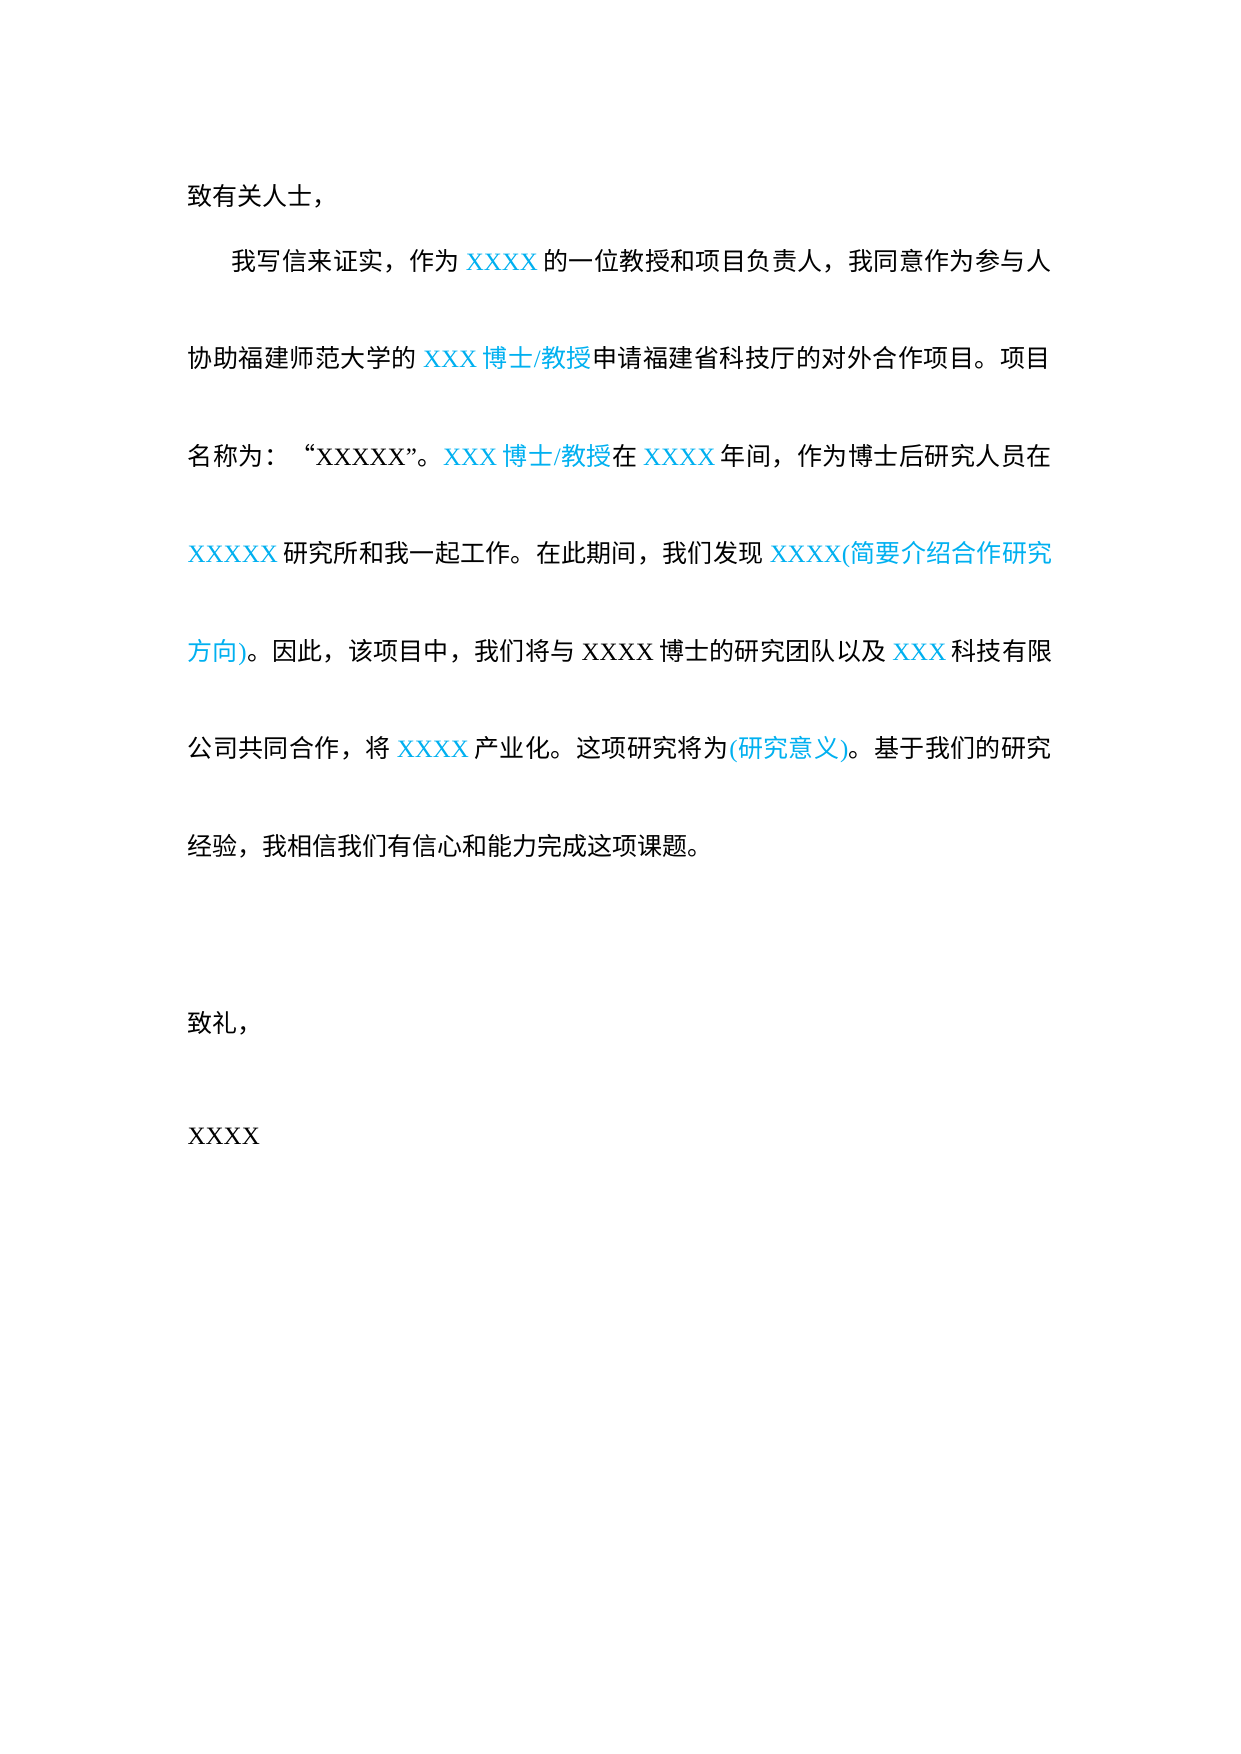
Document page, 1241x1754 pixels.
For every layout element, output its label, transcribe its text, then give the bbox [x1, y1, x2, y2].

text 致礼， [187, 989, 1053, 1054]
text 致有关人士， [187, 162, 1053, 227]
text 我写信来证实，作为XXXX的一位教授和项目负责人，我同意作为参与人协助福建师范大学的XXX博士/教授申请福建省科技厅的对外合作项目。项目名称为：“XXXXX”。XXX博士/教授在XXXX年间，作为博士后研究人员在XXXXX研究所和我一起工作。在此期间，我们发现XXXX(简要介绍合作研究方向)。因此，该项目中，我们将与XXXX博士的研究团队以及XXX科技有限公司共同合作，将XXXX产业化。这项研究将为(研究意义)。基于我们的研究经验，我相信我们有信心和能力完成这项课题。 [187, 227, 1053, 877]
text XXXX [187, 1119, 1053, 1151]
